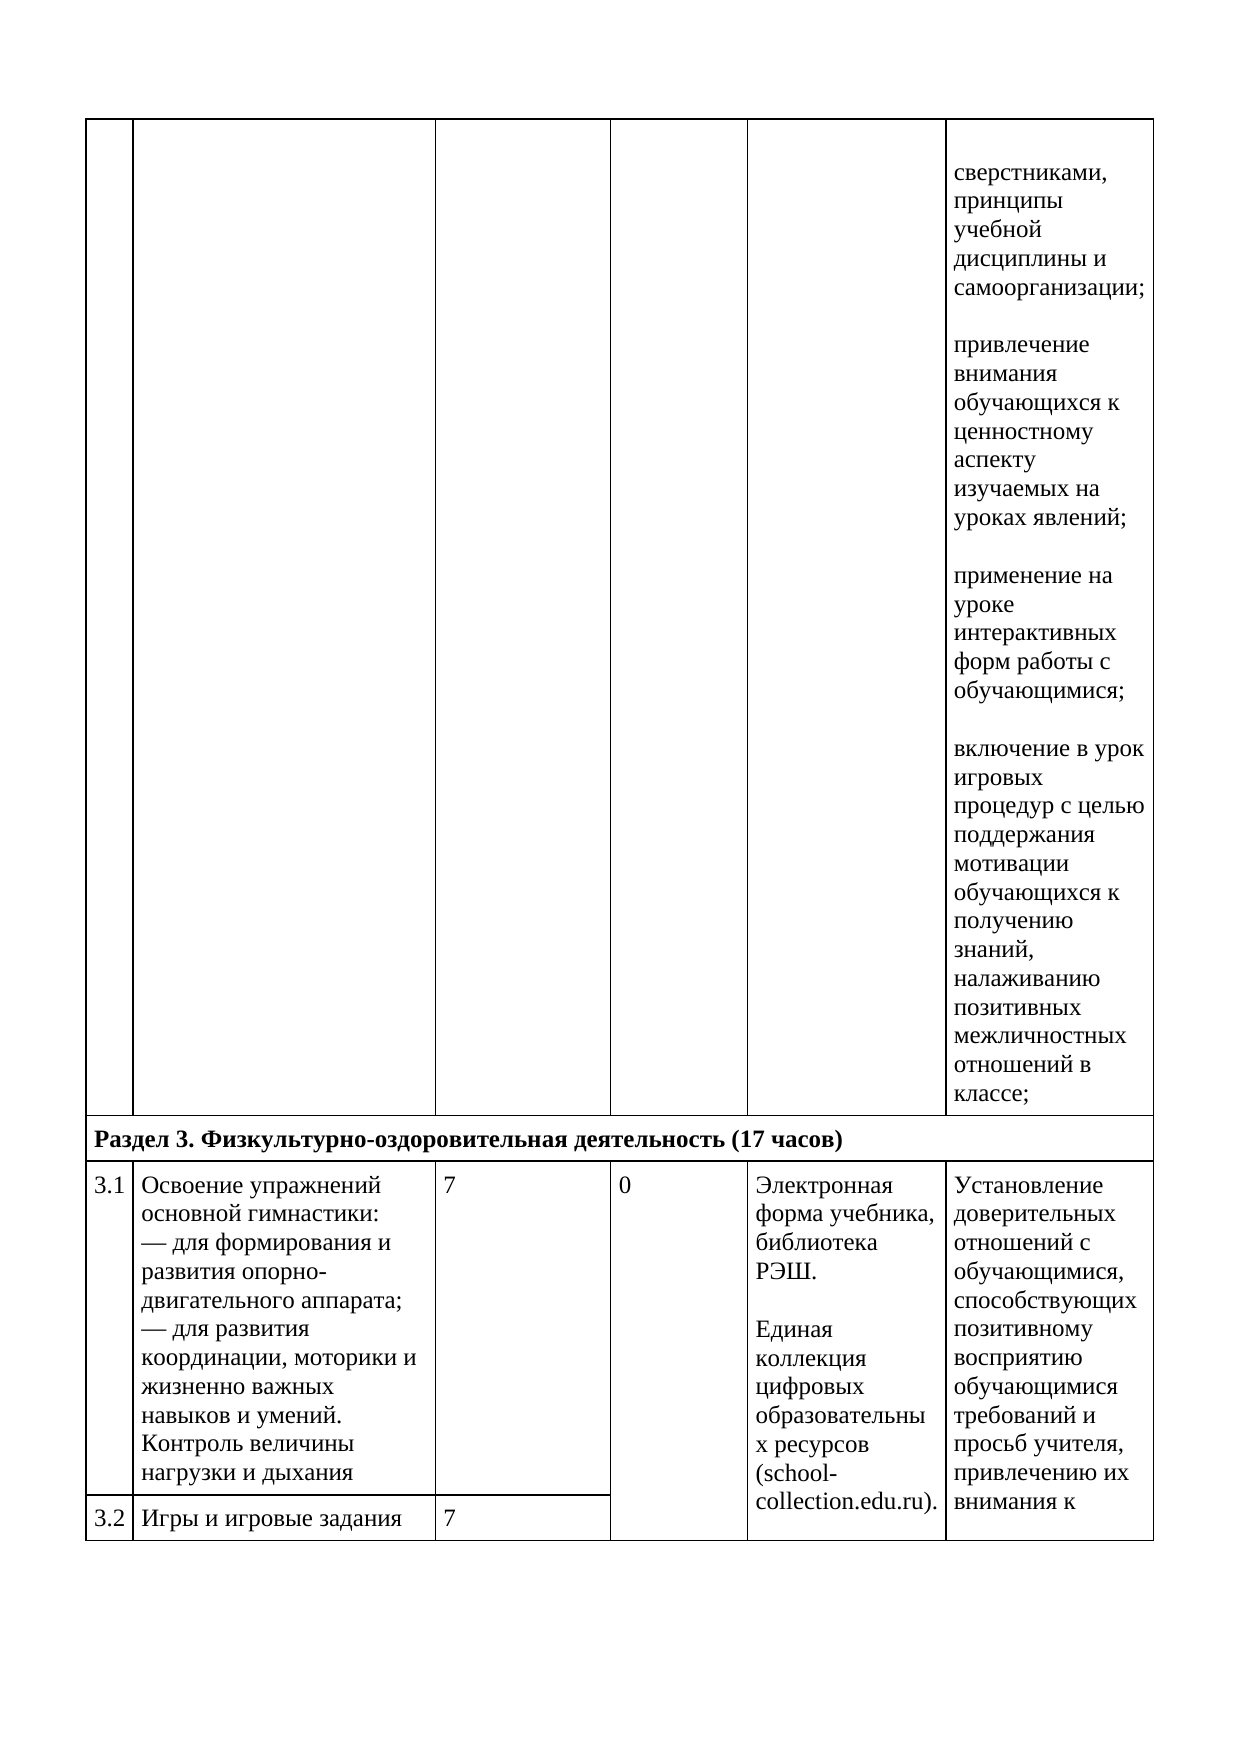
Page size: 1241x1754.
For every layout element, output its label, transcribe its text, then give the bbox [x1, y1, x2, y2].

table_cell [134, 120, 435, 1488]
table_cell Раздел 3. Физкультурно-оздоровительная деятельность (17 часов) [87, 1490, 1153, 1534]
table_cell 2.3 [87, 120, 132, 1488]
table_cell 1 [436, 120, 610, 1488]
